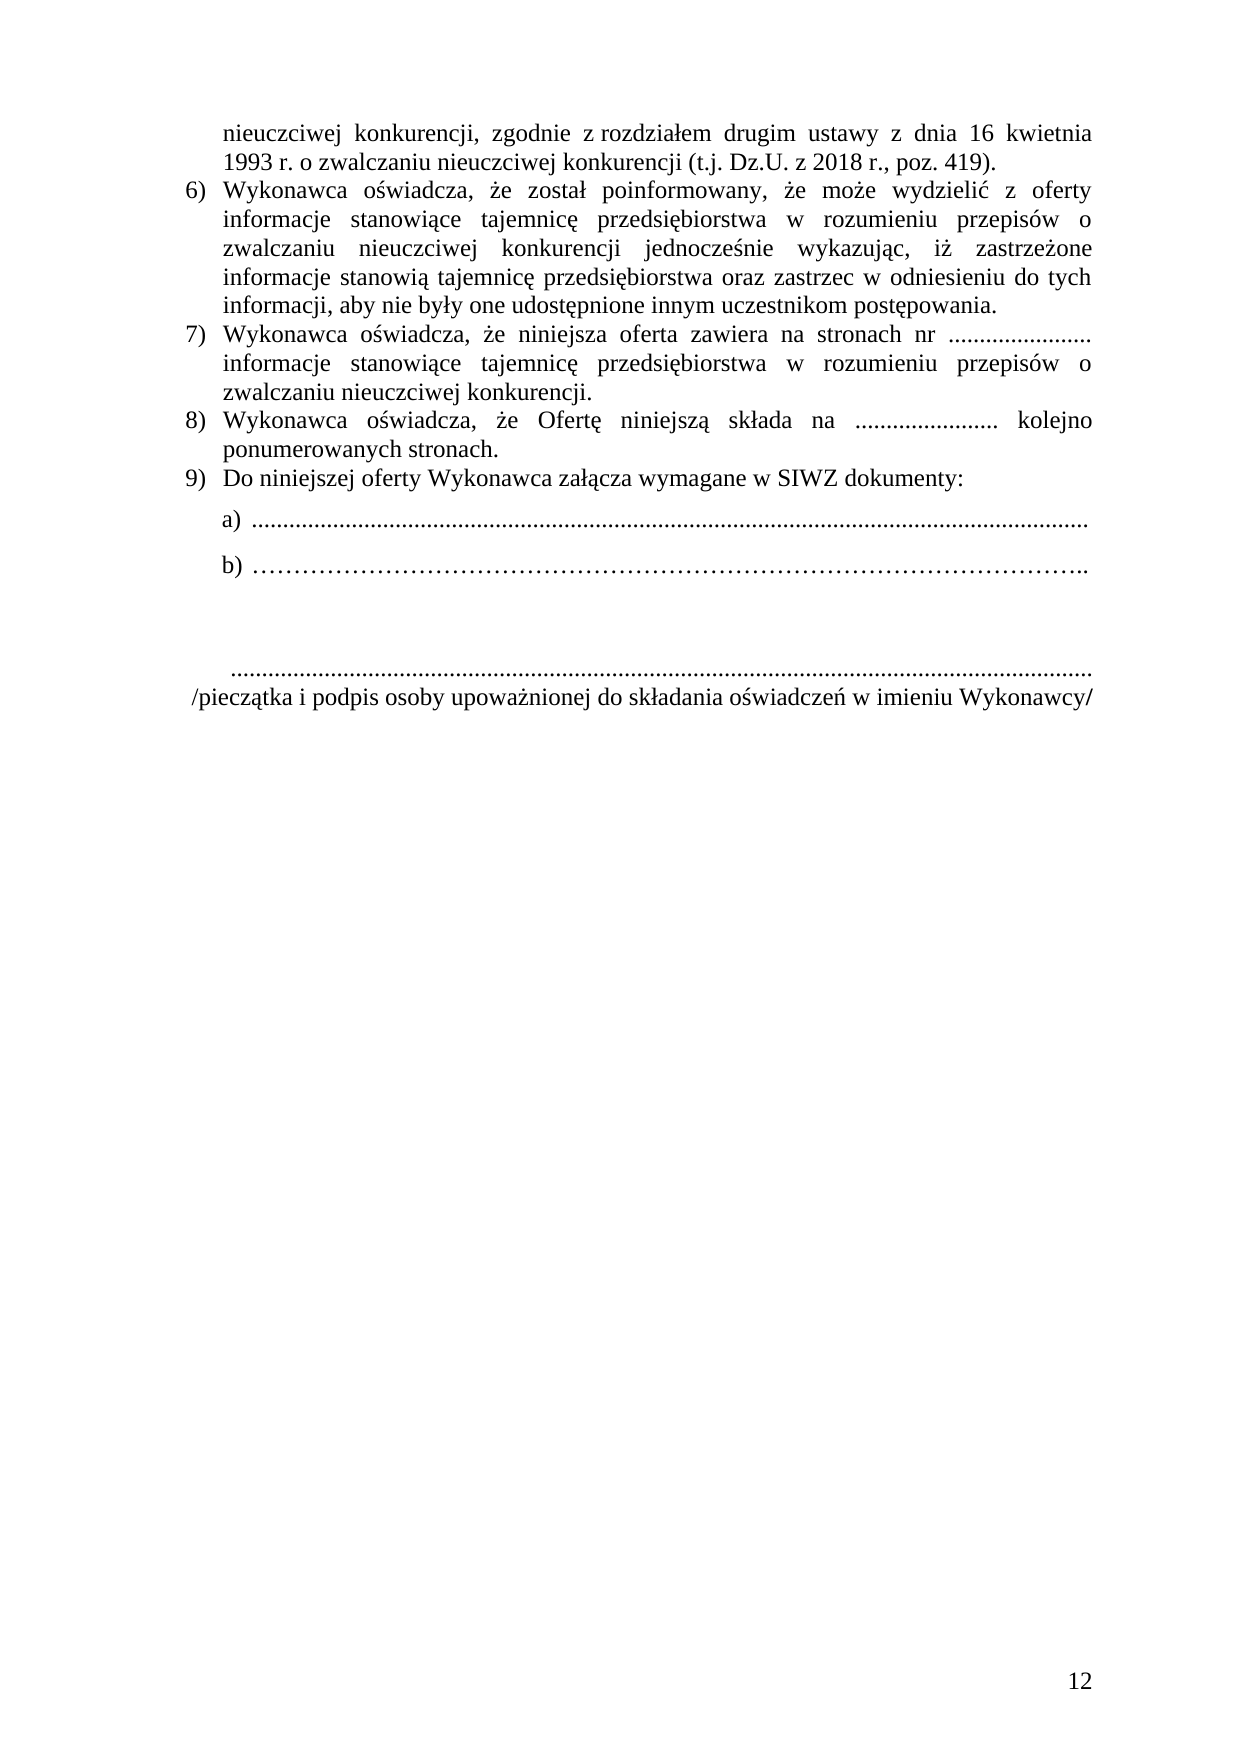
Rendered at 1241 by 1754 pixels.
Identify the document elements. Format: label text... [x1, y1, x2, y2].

text /pieczątka i podpis osoby upoważnionej do składania oświadczeń w imieniu Wykonawcy/ [148, 682, 1092, 710]
list Wykonawca oświadcza, że Ofertę niniejszą składa na ....................... kolejno ponumerowanych stronach. [185, 406, 1092, 463]
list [185, 118, 1092, 176]
list Do niniejszej oferty Wykonawca załącza wymagane w SIWZ dokumenty: [185, 463, 1092, 492]
list Wykonawca oświadcza, że został poinformowany, że może wydzielić z oferty informacje stanowiące tajemnicę przedsiębiorstwa w rozumieniu przepisów o zwalczaniu nieuczciwej konkurencji jednocześnie wykazując, iż zastrzeżone informacje stanowią tajemnicę przedsiębiorstwa oraz zastrzec w odniesieniu do tych informacji, aby nie były one udostępnione innym uczestnikom postępowania. [185, 176, 1092, 319]
list ...................................................................................................................................... [222, 504, 1092, 533]
list ……………………………………………………………………………………….. [222, 550, 1092, 579]
list Wykonawca oświadcza, że niniejsza oferta zawiera na stronach nr ....................... informacje stanowiące tajemnicę przedsiębiorstwa w rozumieniu przepisów o zwalczaniu nieuczciwej konkurencji. [185, 319, 1092, 406]
text .......................................................................................................................................... [148, 653, 1092, 682]
